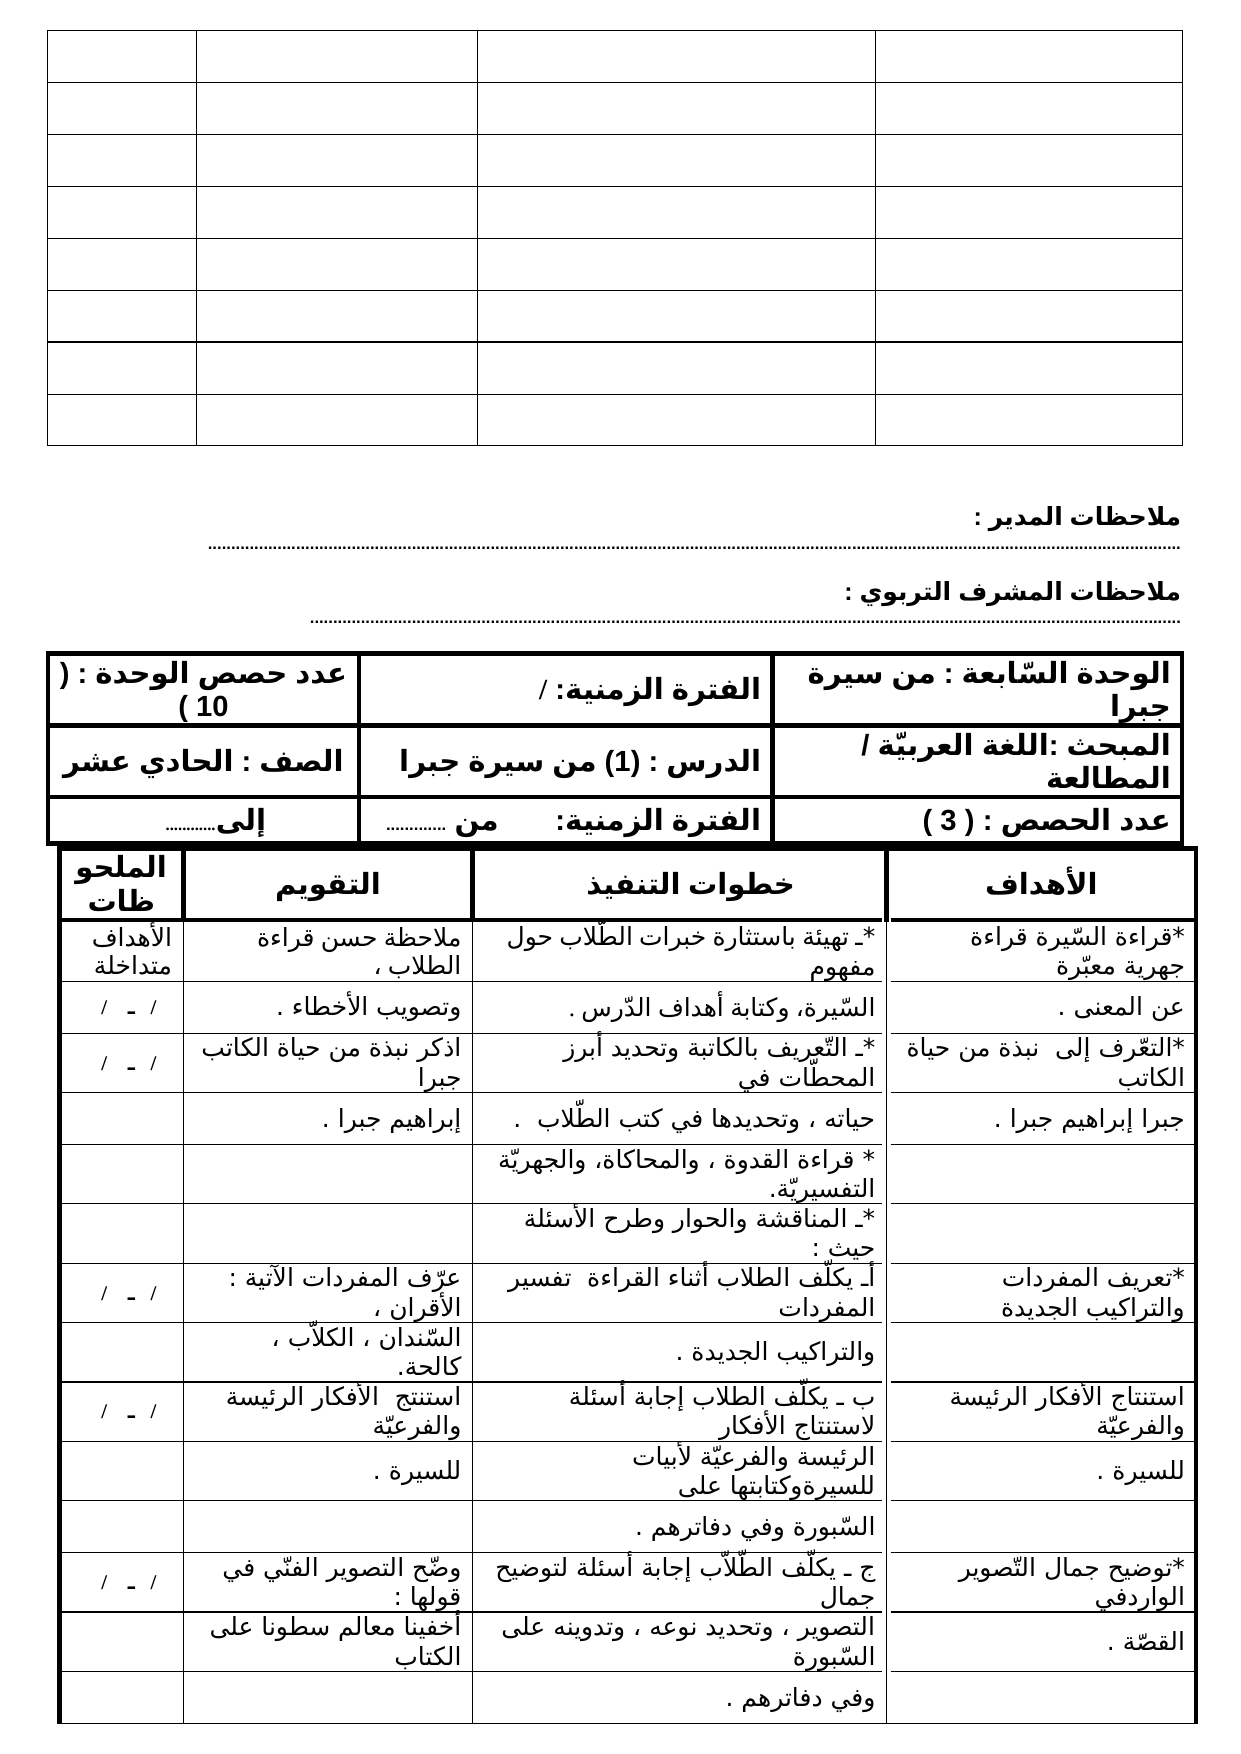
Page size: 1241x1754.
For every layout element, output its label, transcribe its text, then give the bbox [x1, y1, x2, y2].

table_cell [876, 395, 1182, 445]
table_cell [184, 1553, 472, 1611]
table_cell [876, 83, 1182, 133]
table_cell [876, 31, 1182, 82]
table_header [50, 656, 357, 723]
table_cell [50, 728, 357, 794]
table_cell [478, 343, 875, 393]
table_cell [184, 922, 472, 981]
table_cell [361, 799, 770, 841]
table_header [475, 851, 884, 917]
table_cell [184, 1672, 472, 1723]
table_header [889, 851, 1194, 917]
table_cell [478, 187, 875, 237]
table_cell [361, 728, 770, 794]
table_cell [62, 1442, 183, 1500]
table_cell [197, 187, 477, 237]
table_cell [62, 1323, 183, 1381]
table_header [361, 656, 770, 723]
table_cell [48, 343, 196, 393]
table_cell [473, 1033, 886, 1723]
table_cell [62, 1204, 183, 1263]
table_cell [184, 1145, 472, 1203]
text ملاحظات المشرف التربوي : ............................................................................................................................................................................................ [59, 577, 1181, 627]
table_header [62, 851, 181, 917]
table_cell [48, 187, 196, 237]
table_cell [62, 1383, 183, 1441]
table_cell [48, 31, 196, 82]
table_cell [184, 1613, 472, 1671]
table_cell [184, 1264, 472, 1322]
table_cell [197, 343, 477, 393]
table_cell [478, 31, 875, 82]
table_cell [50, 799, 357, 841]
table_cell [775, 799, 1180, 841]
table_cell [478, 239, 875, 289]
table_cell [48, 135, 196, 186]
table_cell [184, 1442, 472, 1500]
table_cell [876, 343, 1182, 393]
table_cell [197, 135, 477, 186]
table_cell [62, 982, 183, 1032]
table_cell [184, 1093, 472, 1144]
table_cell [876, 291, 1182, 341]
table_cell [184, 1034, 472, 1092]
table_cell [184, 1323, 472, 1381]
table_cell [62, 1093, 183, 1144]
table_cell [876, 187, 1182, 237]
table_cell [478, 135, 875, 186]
text ملاحظات المدير : .................................................................................................................................................................................................................. [59, 502, 1181, 553]
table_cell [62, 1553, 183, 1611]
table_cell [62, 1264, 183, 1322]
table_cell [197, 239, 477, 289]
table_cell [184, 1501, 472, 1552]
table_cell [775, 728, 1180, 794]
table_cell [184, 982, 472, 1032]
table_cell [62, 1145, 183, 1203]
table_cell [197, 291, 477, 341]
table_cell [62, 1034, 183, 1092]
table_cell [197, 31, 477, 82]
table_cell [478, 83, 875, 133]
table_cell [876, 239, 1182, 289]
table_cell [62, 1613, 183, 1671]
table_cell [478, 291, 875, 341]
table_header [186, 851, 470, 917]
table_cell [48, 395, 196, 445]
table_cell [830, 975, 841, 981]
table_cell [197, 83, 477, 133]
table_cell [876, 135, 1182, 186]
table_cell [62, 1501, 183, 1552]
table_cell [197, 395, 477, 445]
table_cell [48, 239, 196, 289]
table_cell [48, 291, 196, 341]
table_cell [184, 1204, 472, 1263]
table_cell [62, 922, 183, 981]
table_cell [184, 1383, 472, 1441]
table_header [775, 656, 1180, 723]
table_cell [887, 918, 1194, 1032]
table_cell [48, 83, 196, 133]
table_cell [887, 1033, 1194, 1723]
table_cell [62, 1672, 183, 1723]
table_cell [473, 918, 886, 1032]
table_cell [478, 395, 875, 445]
